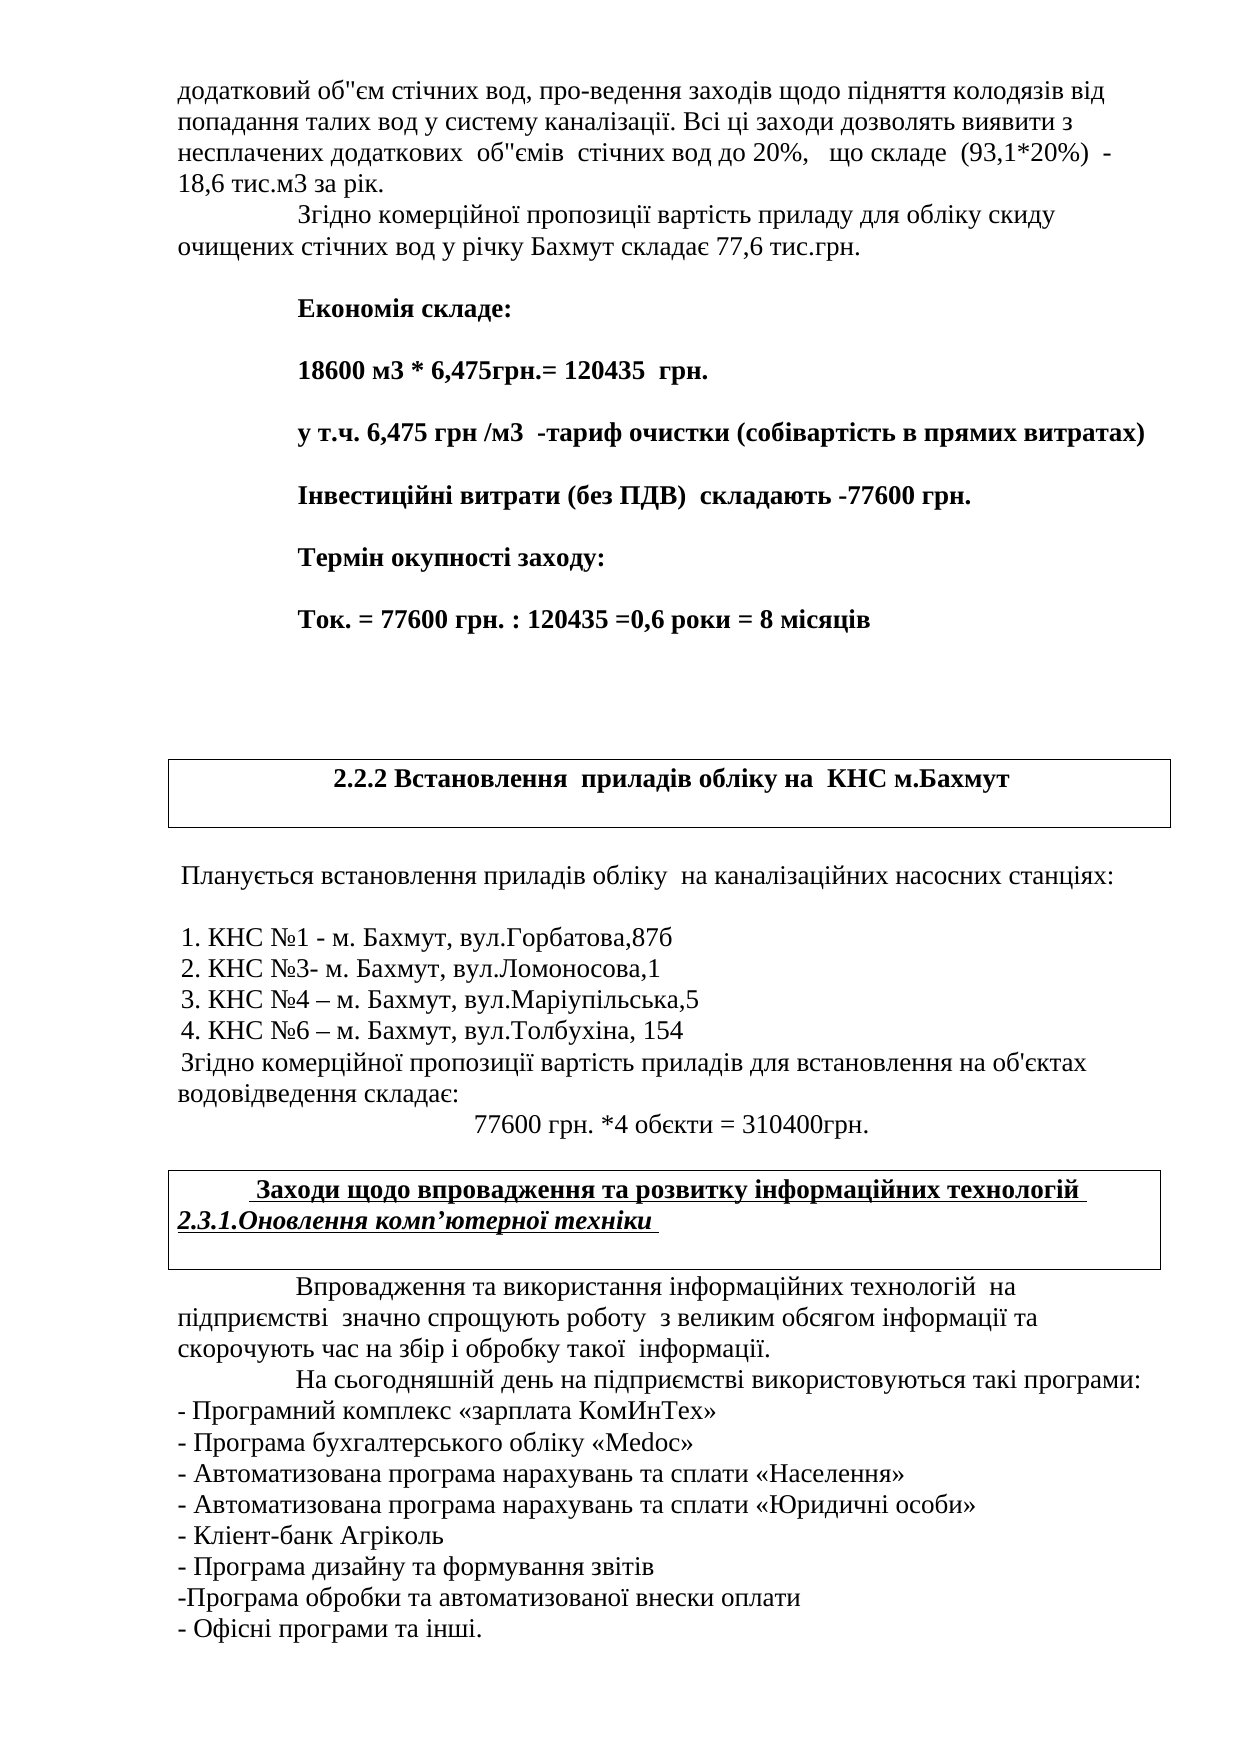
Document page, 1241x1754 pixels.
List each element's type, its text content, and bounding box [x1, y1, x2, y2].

text - Програма бухгалтерського обліку «Medoc» [177, 1426, 1152, 1457]
text - Кліент-банк Агріколь [177, 1519, 1152, 1550]
text Згідно комерційної пропозиції вартість приладу для обліку скиду очищених стічних вод у річку Бахмут складає 77,6 тис.грн. [177, 198, 1152, 261]
text 2.2.2 Встановлення приладів обліку на КНС м.Бахмут [169, 760, 1170, 793]
text 3. КНС №4 – м. Бахмут, вул.Маріупільська,5 [177, 983, 1162, 1014]
text 77600 грн. *4 обєкти = 310400грн. [177, 1108, 1162, 1139]
text - Офісні програми та інші. [177, 1612, 1152, 1644]
text - Програма дизайну та формування звітів [177, 1550, 1152, 1581]
text 18600 м3 * 6,475грн.= 120435 грн. [177, 354, 1152, 385]
text 4. КНС №6 – м. Бахмут, вул.Толбухіна, 154 [177, 1014, 1162, 1046]
text - Програмний комплекс «зарплата КомИнТех» [177, 1394, 1152, 1426]
text 1. КНС №1 - м. Бахмут, вул.Горбатова,87б [177, 921, 1162, 952]
text Впровадження та використання інформаційних технологій на підприємстві значно спрощують роботу з великим обсягом інформації та скорочують час на збір і обробку такої інформації. [177, 1270, 1152, 1363]
text 2. КНС №3- м. Бахмут, вул.Ломоносова,1 [177, 952, 1162, 983]
text Планується встановлення приладів обліку на каналізаційних насосних станціях: [177, 859, 1162, 890]
text На сьогодняшній день на підприємстві використовуються такі програми: [177, 1363, 1152, 1394]
text Згідно комерційної пропозиції вартість приладів для встановлення на об'єктах водовідведення складає: [177, 1046, 1162, 1108]
text 2.3.1.Оновлення комп’ютерної техніки [177, 1204, 1152, 1236]
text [177, 74, 1152, 198]
text Заходи щодо впровадження та розвитку інформаційних технологій [169, 1171, 1160, 1204]
text Економія складе: [177, 292, 1152, 323]
text -Програма обробки та автоматизованої внески оплати [177, 1581, 1152, 1612]
text Термін окупності заходу: [177, 541, 1152, 572]
text Інвестиційні витрати (без ПДВ) складають -77600 грн. [177, 479, 1152, 510]
text Ток. = 77600 грн. : 120435 =0,6 роки = 8 місяців [177, 603, 1152, 634]
text у т.ч. 6,475 грн /м3 -тариф очистки (собівартість в прямих витратах) [177, 416, 1152, 448]
text - Автоматизована програма нарахувань та сплати «Юридичні особи» [177, 1488, 1152, 1519]
text - Автоматизована програма нарахувань та сплати «Населення» [177, 1457, 1152, 1488]
